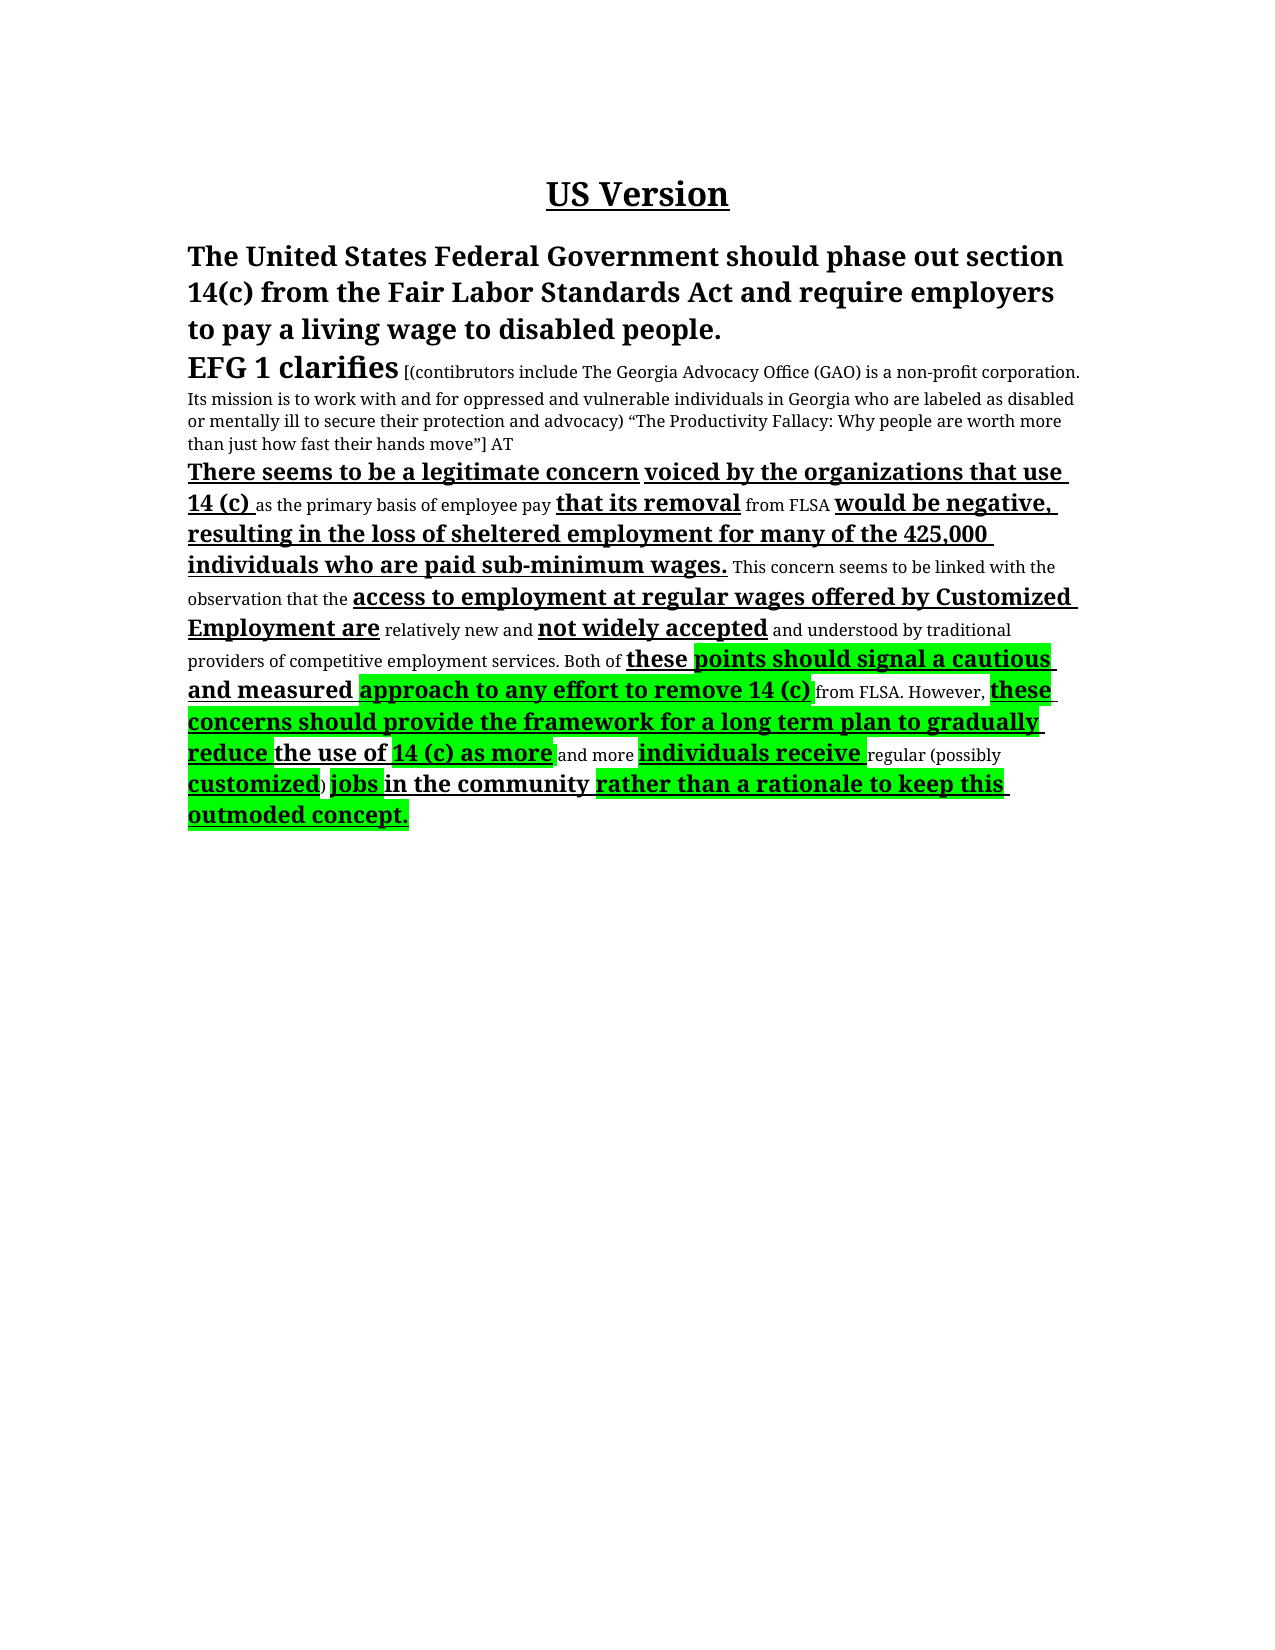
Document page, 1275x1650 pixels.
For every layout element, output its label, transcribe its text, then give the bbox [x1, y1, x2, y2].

subtitle US Version [187, 171, 1087, 216]
subtitle The United States Federal Government should phase out section 14(c) from the Fair Labor Standards Act and require employers to pay a living wage to disabled people. [187, 237, 1087, 348]
text There seems to be a legitimate concern voiced by the organizations that use 14 (c) as the primary basis of employee pay that its removal from FLSA would be negative, resulting in the loss of sheltered employment for many of the 425,000 individuals who are paid sub-minimum wages. This concern seems to be linked with the observation that the access to employment at regular wages offered by Customized Employment are relatively new and not widely accepted and understood by traditional providers of competitive employment services. Both of these points should signal a cautious and measured approach to any effort to remove 14 (c) from FLSA. However, these concerns should provide the framework for a long term plan to gradually reduce the use of 14 (c) as more and more individuals receive regular (possibly customized) jobs in the community rather than a rationale to keep this outmoded concept. [187, 456, 1087, 831]
text EFG 1 clarifies [(contibrutors include The Georgia Advocacy Office (GAO) is a non-profit corporation. Its mission is to work with and for oppressed and vulnerable individuals in Georgia who are labeled as disabled or mentally ill to secure their protection and advocacy) “The Productivity Fallacy: Why people are worth more than just how fast their hands move”] AT [187, 348, 1087, 456]
